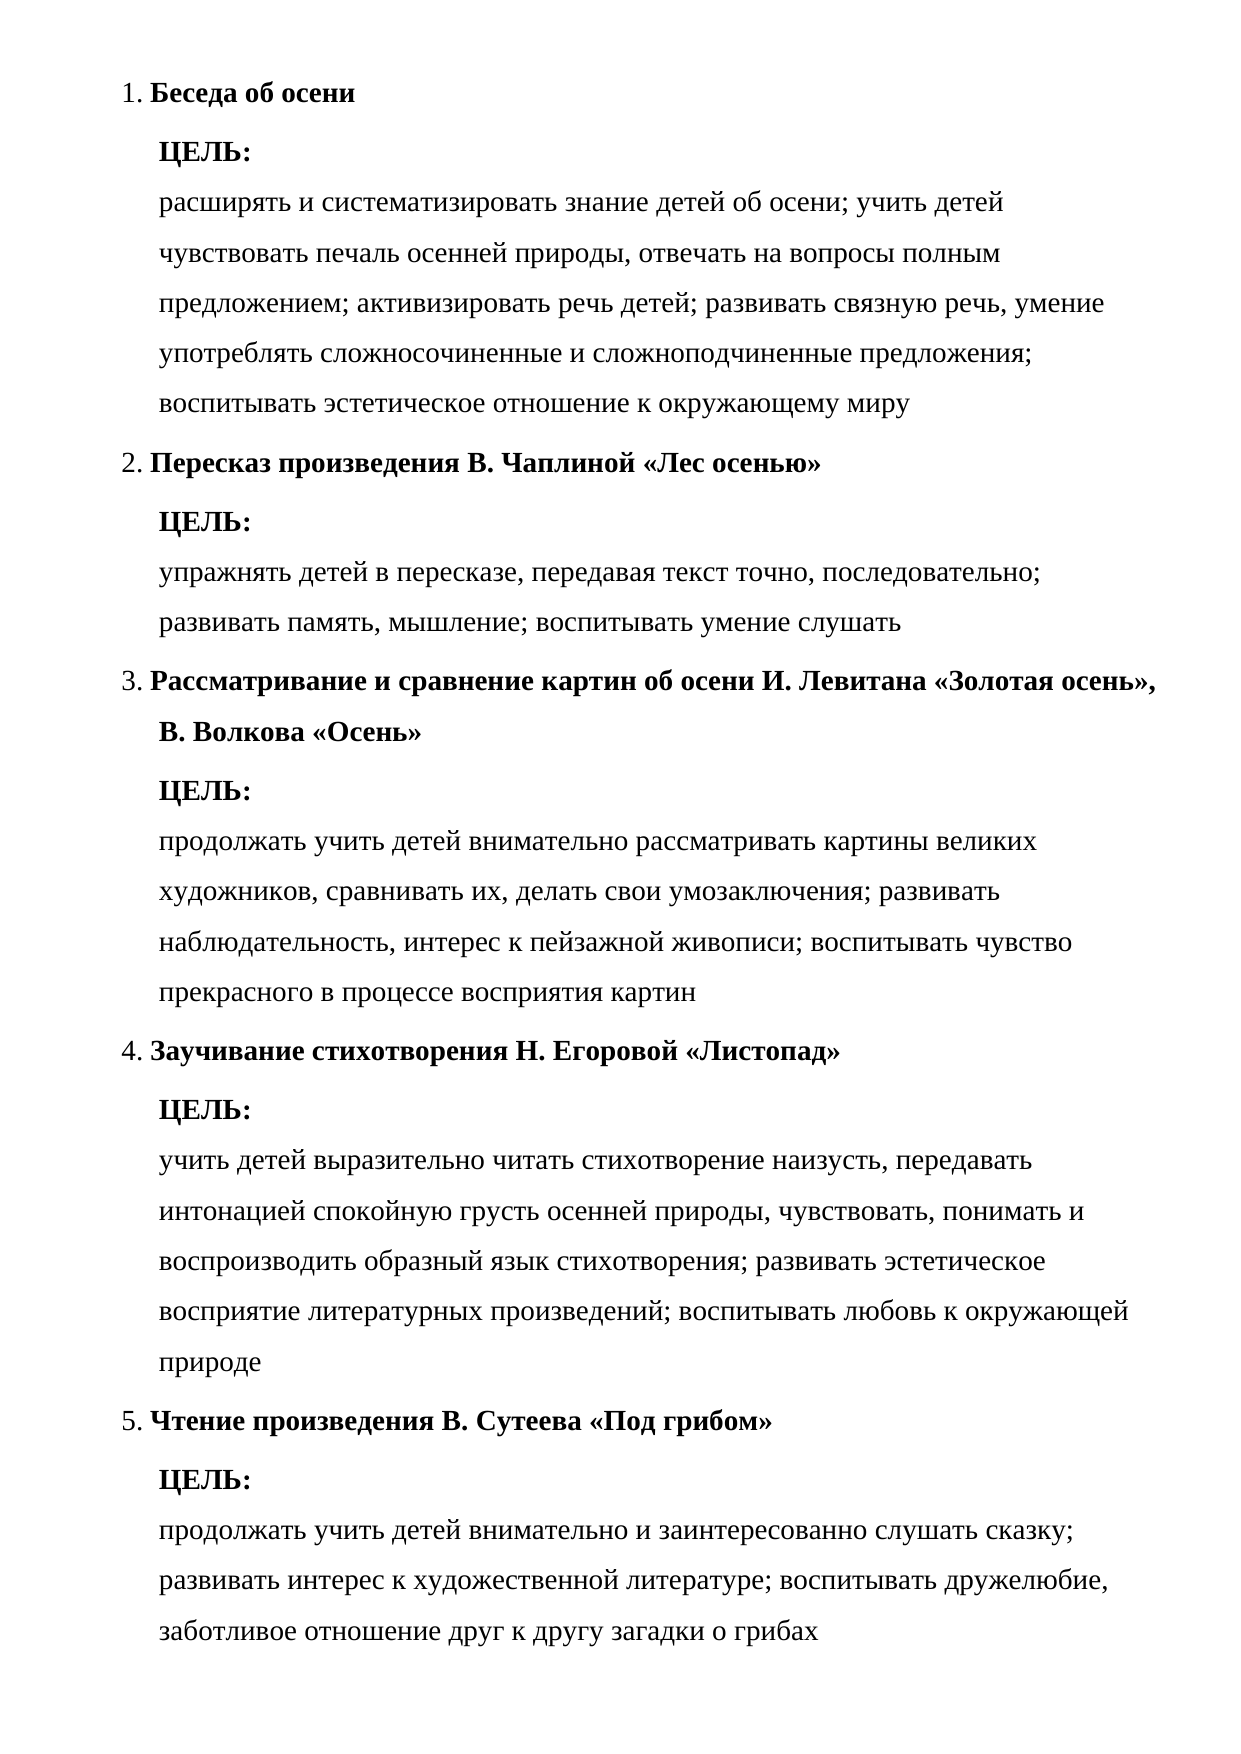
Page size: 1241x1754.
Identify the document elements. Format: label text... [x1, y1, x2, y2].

text ЦЕЛЬ: продолжать учить детей внимательно и заинтересованно слушать сказку; развивать интерес к художественной литературе; воспитывать дружелюбие, заботливое отношение друг к другу загадки о грибах [159, 1462, 1156, 1646]
text ЦЕЛЬ: упражнять детей в пересказе, передавая текст точно, последовательно; развивать память, мышление; воспитывать умение слушать [159, 504, 1156, 638]
list Беседа об осени [121, 75, 1156, 108]
text ЦЕЛЬ: учить детей выразительно читать стихотворение наизусть, передавать интонацией спокойную грусть осенней природы, чувствовать, понимать и воспроизводить образный язык стихотворения; развивать эстетическое восприятие литературных произведений; воспитывать любовь к окружающей природе [159, 1092, 1156, 1377]
list Чтение произведения В. Сутеева «Под грибом» [121, 1403, 1156, 1436]
list Заучивание стихотворения Н. Егоровой «Листопад» [121, 1033, 1156, 1067]
list Рассматривание и сравнение картин об осени И. Левитана «Золотая осень», В. Волкова «Осень» [121, 663, 1156, 747]
text ЦЕЛЬ: продолжать учить детей внимательно рассматривать картины великих художников, сравнивать их, делать свои умозаключения; развивать наблюдательность, интерес к пейзажной живописи; воспитывать чувство прекрасного в процессе восприятия картин [159, 773, 1156, 1008]
text ЦЕЛЬ: расширять и систематизировать знание детей об осени; учить детей чувствовать печаль осенней природы, отвечать на вопросы полным предложением; активизировать речь детей; развивать связную речь, умение употреблять сложносочиненные и сложноподчиненные предложения; воспитывать эстетическое отношение к окружающему миру [159, 134, 1156, 419]
list Пересказ произведения В. Чаплиной «Лес осенью» [121, 445, 1156, 478]
